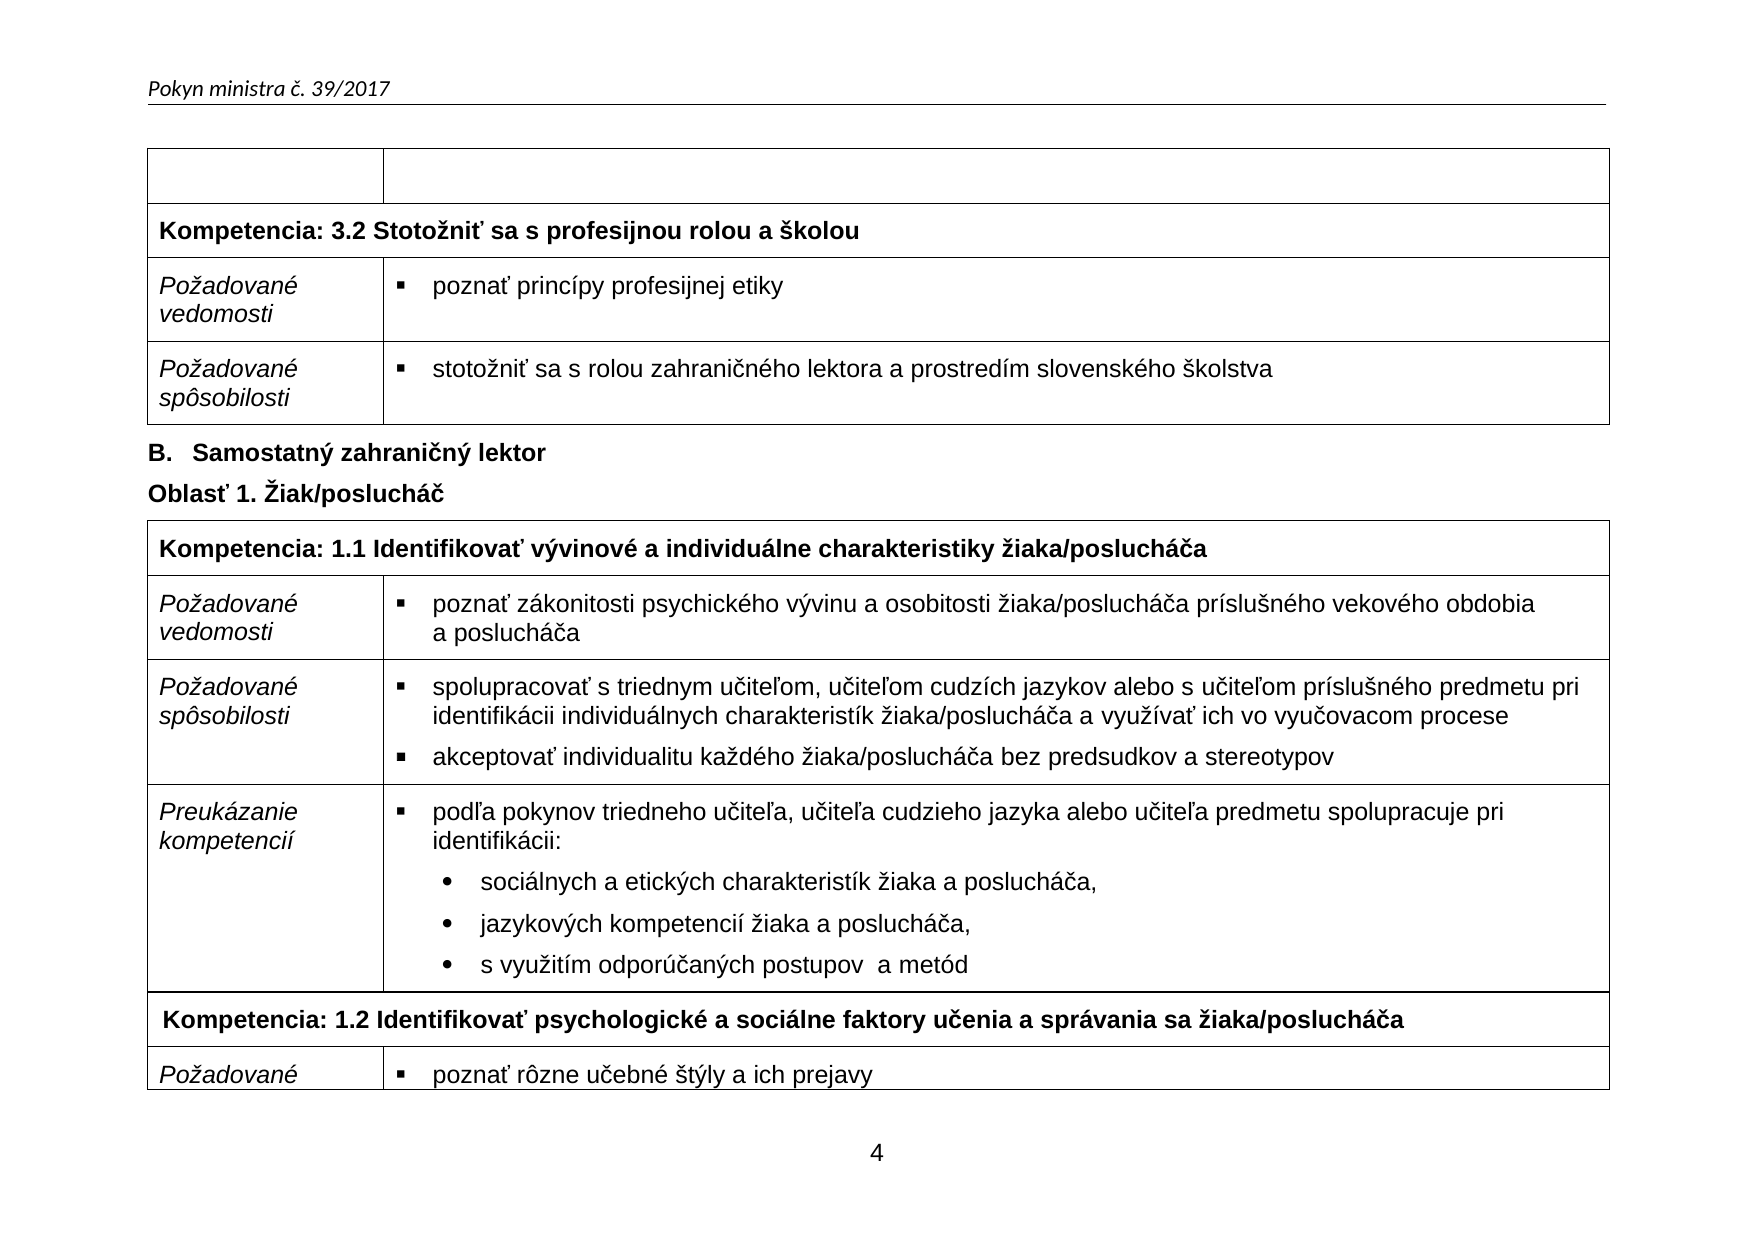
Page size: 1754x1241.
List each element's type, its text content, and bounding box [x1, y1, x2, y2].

table_cell Kompetencia: 3.2 Stotožniť sa s profesijnou rolou a školou [148, 204, 1609, 257]
table_cell Požadované spôsobilosti [148, 342, 383, 424]
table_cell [384, 1047, 1609, 1089]
table_cell podľa pokynov triedneho učiteľa, učiteľa cudzieho jazyka alebo učiteľa predmetu spolupracuje pri identifikácii: sociálnych a etických charakteristík žiaka a poslucháča, jazykových kompetencií žiaka a poslucháča, s využitím odporúčaných postupov a metód [384, 785, 1609, 991]
table_header Kompetencia: 1.1 Identifikovať vývinové a individuálne charakteristiky žiaka/poslucháča [148, 521, 1609, 575]
table_cell spolupracovať s triednym učiteľom, učiteľom cudzích jazykov alebo s učiteľom príslušného predmetu pri identifikácii individuálnych charakteristík žiaka/poslucháča a využívať ich vo vyučovacom procese akceptovať individualitu každého žiaka/poslucháča bez predsudkov a stereotypov [384, 660, 1609, 784]
table_cell Požadované vedomosti [148, 258, 383, 341]
table_cell stotožniť sa s rolou zahraničného lektora a prostredím slovenského školstva [384, 342, 1609, 424]
table_cell Kompetencia: 1.2 Identifikovať psychologické a sociálne faktory učenia a správania sa žiaka/poslucháča [148, 993, 1609, 1046]
table_cell Požadované spôsobilosti [148, 660, 383, 784]
table_cell poznať princípy profesijnej etiky [384, 258, 1609, 341]
table_cell poznať zákonitosti psychického vývinu a osobitosti žiaka/poslucháča príslušného vekového obdobia a poslucháča [384, 576, 1609, 659]
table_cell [384, 149, 1609, 202]
list Samostatný zahraničný lektor [148, 438, 1606, 467]
text Oblasť 1. Žiak/poslucháč [148, 479, 1606, 508]
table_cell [148, 1047, 383, 1089]
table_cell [148, 149, 383, 202]
table_cell Požadované vedomosti [148, 576, 383, 659]
table_cell Preukázanie kompetencií [148, 785, 383, 991]
